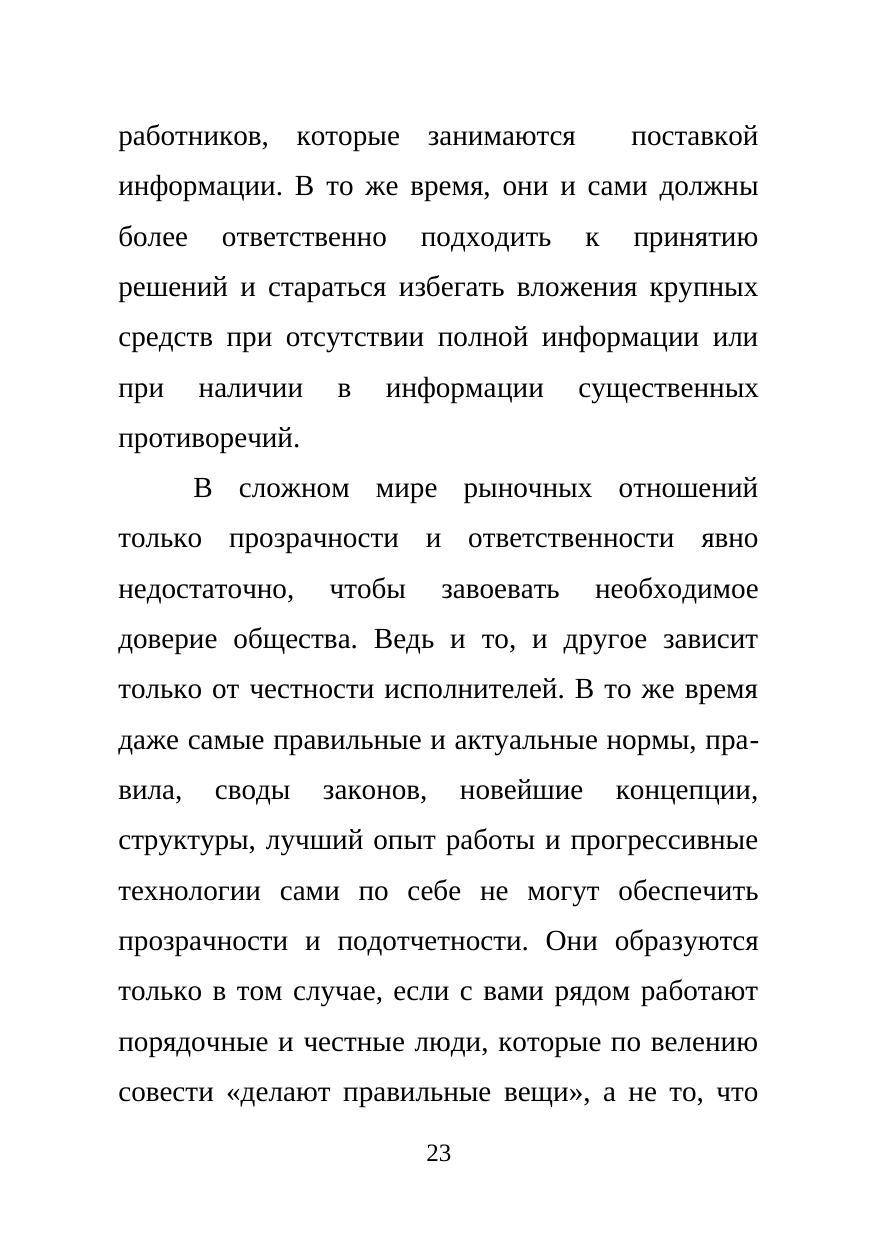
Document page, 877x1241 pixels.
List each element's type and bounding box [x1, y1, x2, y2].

text [118, 470, 759, 1108]
text [118, 118, 759, 453]
